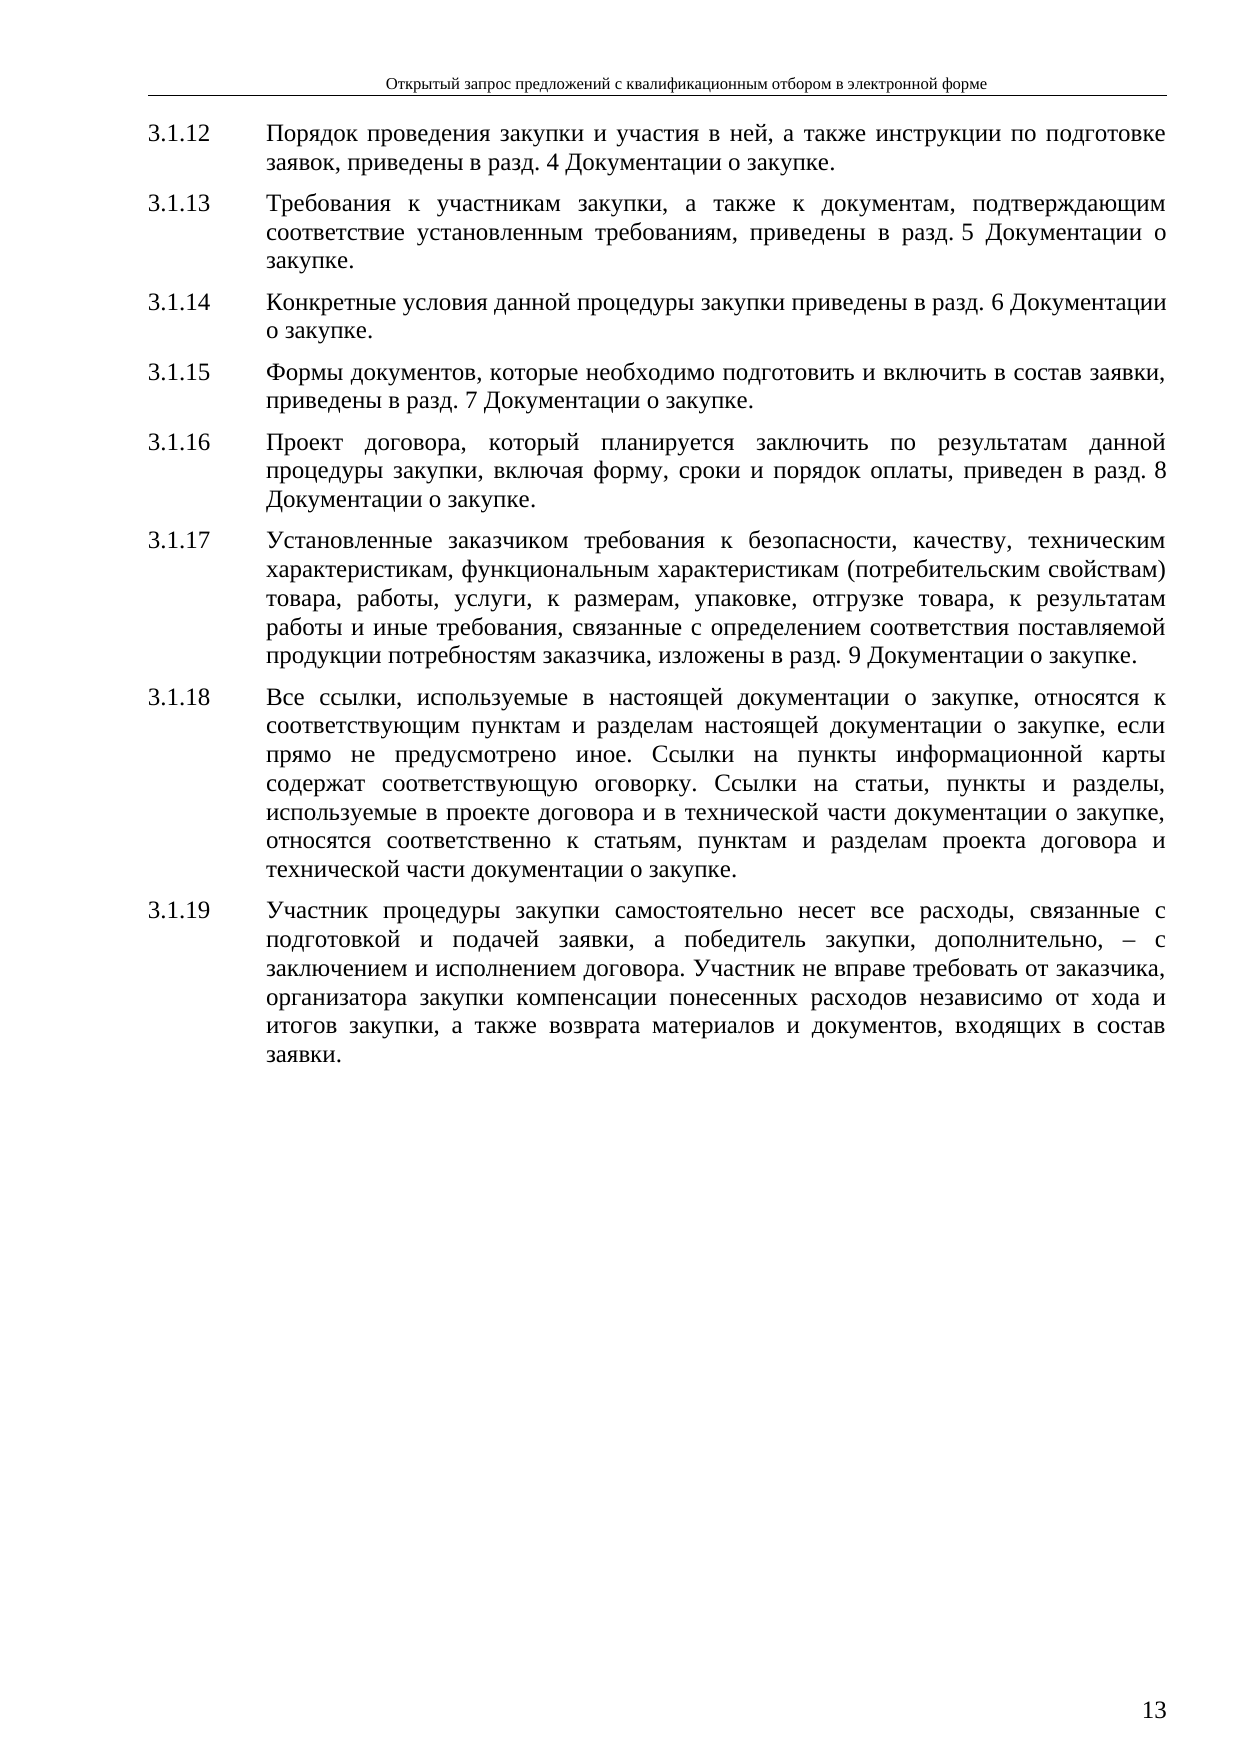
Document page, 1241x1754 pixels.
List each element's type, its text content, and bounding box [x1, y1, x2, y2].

text Требования к участникам закупки, а также к документам, подтверждающим соответствие установленным требованиям, приведены в разд. 5 Документации о закупке. [148, 188, 1167, 274]
text Участник процедуры закупки самостоятельно несет все расходы, связанные с подготовкой и подачей заявки, а победитель закупки, дополнительно, – с заключением и исполнением договора. Участник не вправе требовать от заказчика, организатора закупки компенсации понесенных расходов независимо от хода и итогов закупки, а также возврата материалов и документов, входящих в состав заявки. [148, 896, 1167, 1068]
text Установленные заказчиком требования к безопасности, качеству, техническим характеристикам, функциональным характеристикам (потребительским свойствам) товара, работы, услуги, к размерам, упаковке, отгрузке товара, к результатам работы и иные требования, связанные с определением соответствия поставляемой продукции потребностям заказчика, изложены в разд. 9 Документации о закупке. [148, 526, 1167, 669]
text Конкретные условия данной процедуры закупки приведены в разд. 6 Документации о закупке. [148, 287, 1167, 344]
text Проект договора, который планируется заключить по результатам данной процедуры закупки, включая форму, сроки и порядок оплаты, приведен в разд. 8 Документации о закупке. [148, 427, 1167, 513]
text Все ссылки, используемые в настоящей документации о закупке, относятся к соответствующим пунктам и разделам настоящей документации о закупке, если прямо не предусмотрено иное. Ссылки на пункты информационной карты содержат соответствующую оговорку. Ссылки на статьи, пункты и разделы, используемые в проекте договора и в технической части документации о закупке, относятся соответственно к статьям, пунктам и разделам проекта договора и технической части документации о закупке. [148, 682, 1167, 883]
text Порядок проведения закупки и участия в ней, а также инструкции по подготовке заявок, приведены в разд. 4 Документации о закупке. [148, 118, 1167, 176]
text Формы документов, которые необходимо подготовить и включить в состав заявки, приведены в разд. 7 Документации о закупке. [148, 357, 1167, 414]
